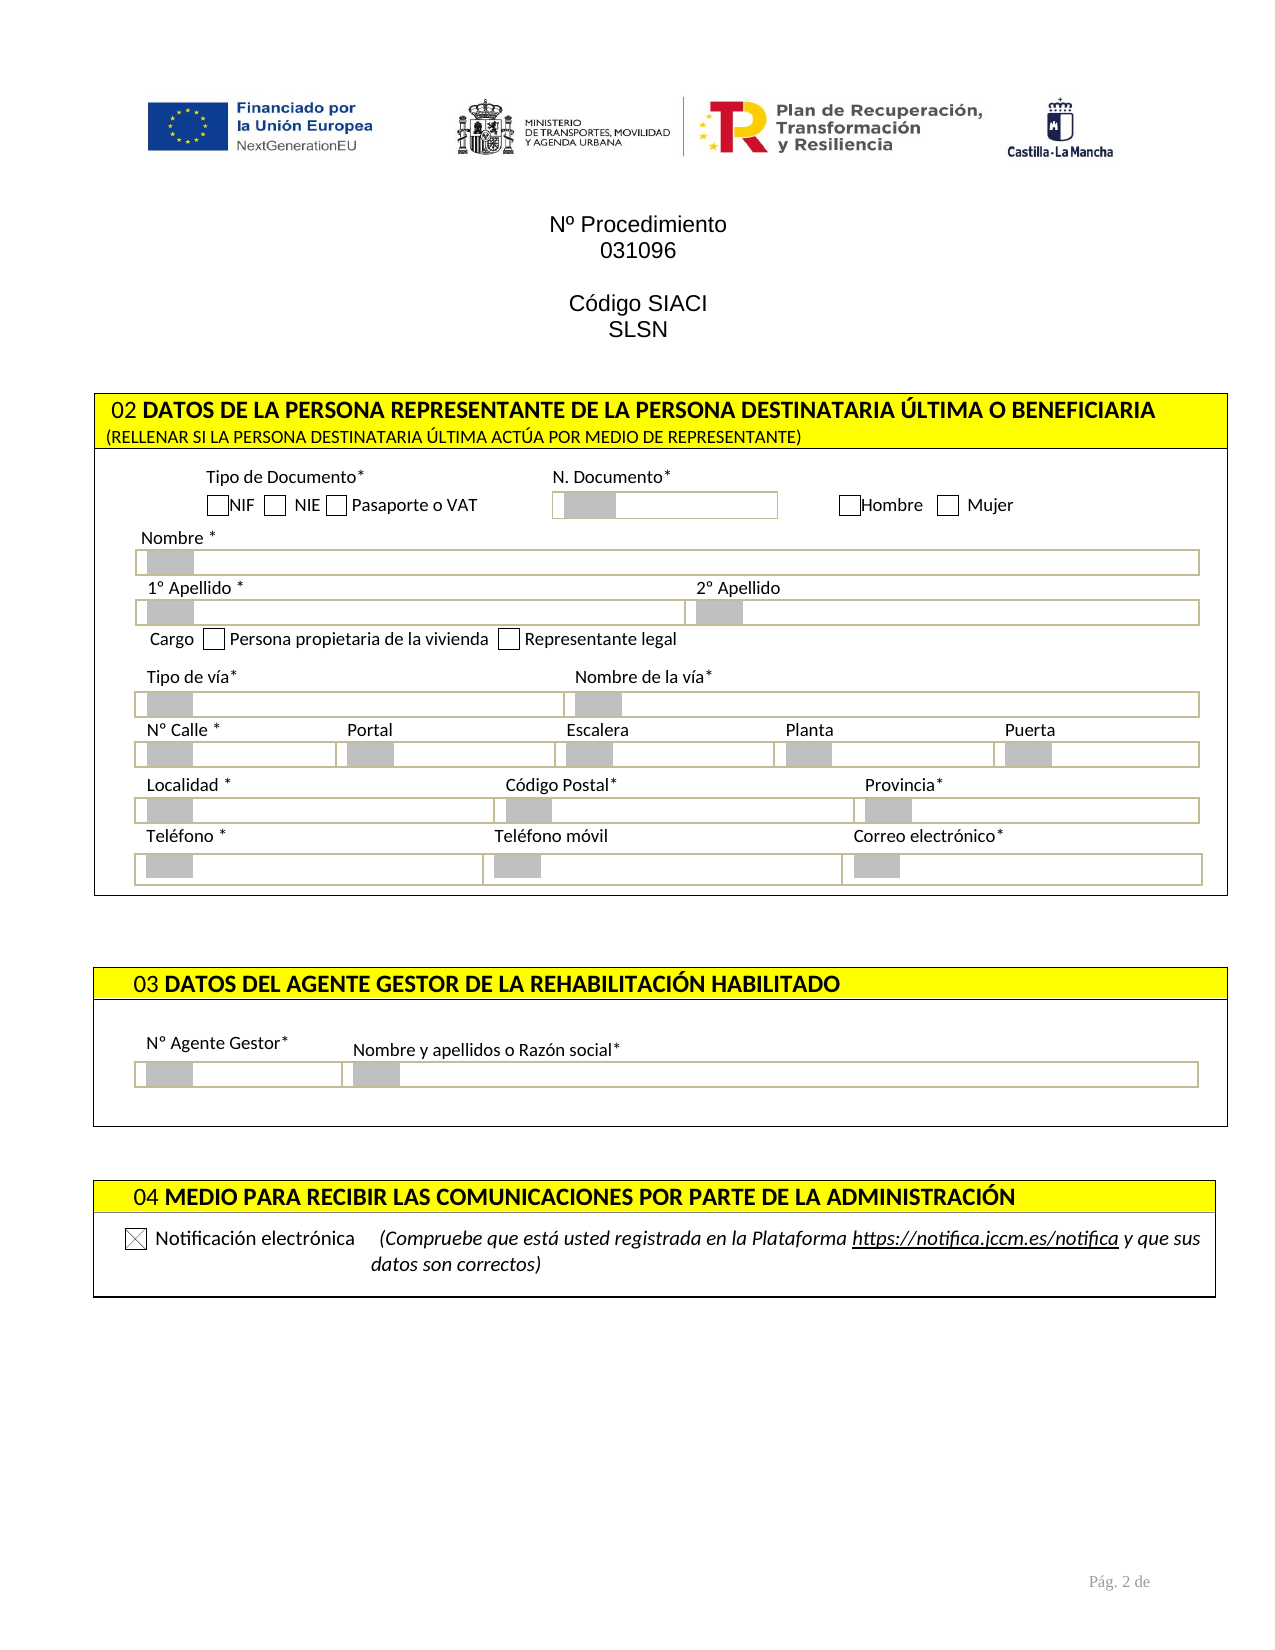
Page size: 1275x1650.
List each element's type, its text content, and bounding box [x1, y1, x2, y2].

table_cell Notificación electrónica (Compruebe que está usted registrada en la Plataforma https://notifica.jccm.es/notifica y que sus datos son correctos) [94, 1213, 1215, 1296]
table_cell [94, 1000, 1227, 1126]
table_header 02 DATOS DE LA PERSONA REPRESENTANTE DE LA PERSONA DESTINATARIA ÚLTIMA O BENEFICIARIA (RELLENAR SI LA PERSONA DESTINATARIA ÚLTIMA ACTÚA POR MEDIO DE REPRESENTANTE) [95, 394, 1227, 448]
picture [93, 37, 1161, 211]
table_cell [95, 449, 1227, 895]
table_header 03 DATOS DEL AGENTE GESTOR DE LA REHABILITACIÓN HABILITADO [94, 968, 1227, 998]
table_header 04 MEDIO PARA RECIBIR LAS COMUNICACIONES POR PARTE DE LA ADMINISTRACIÓN [94, 1181, 1215, 1211]
